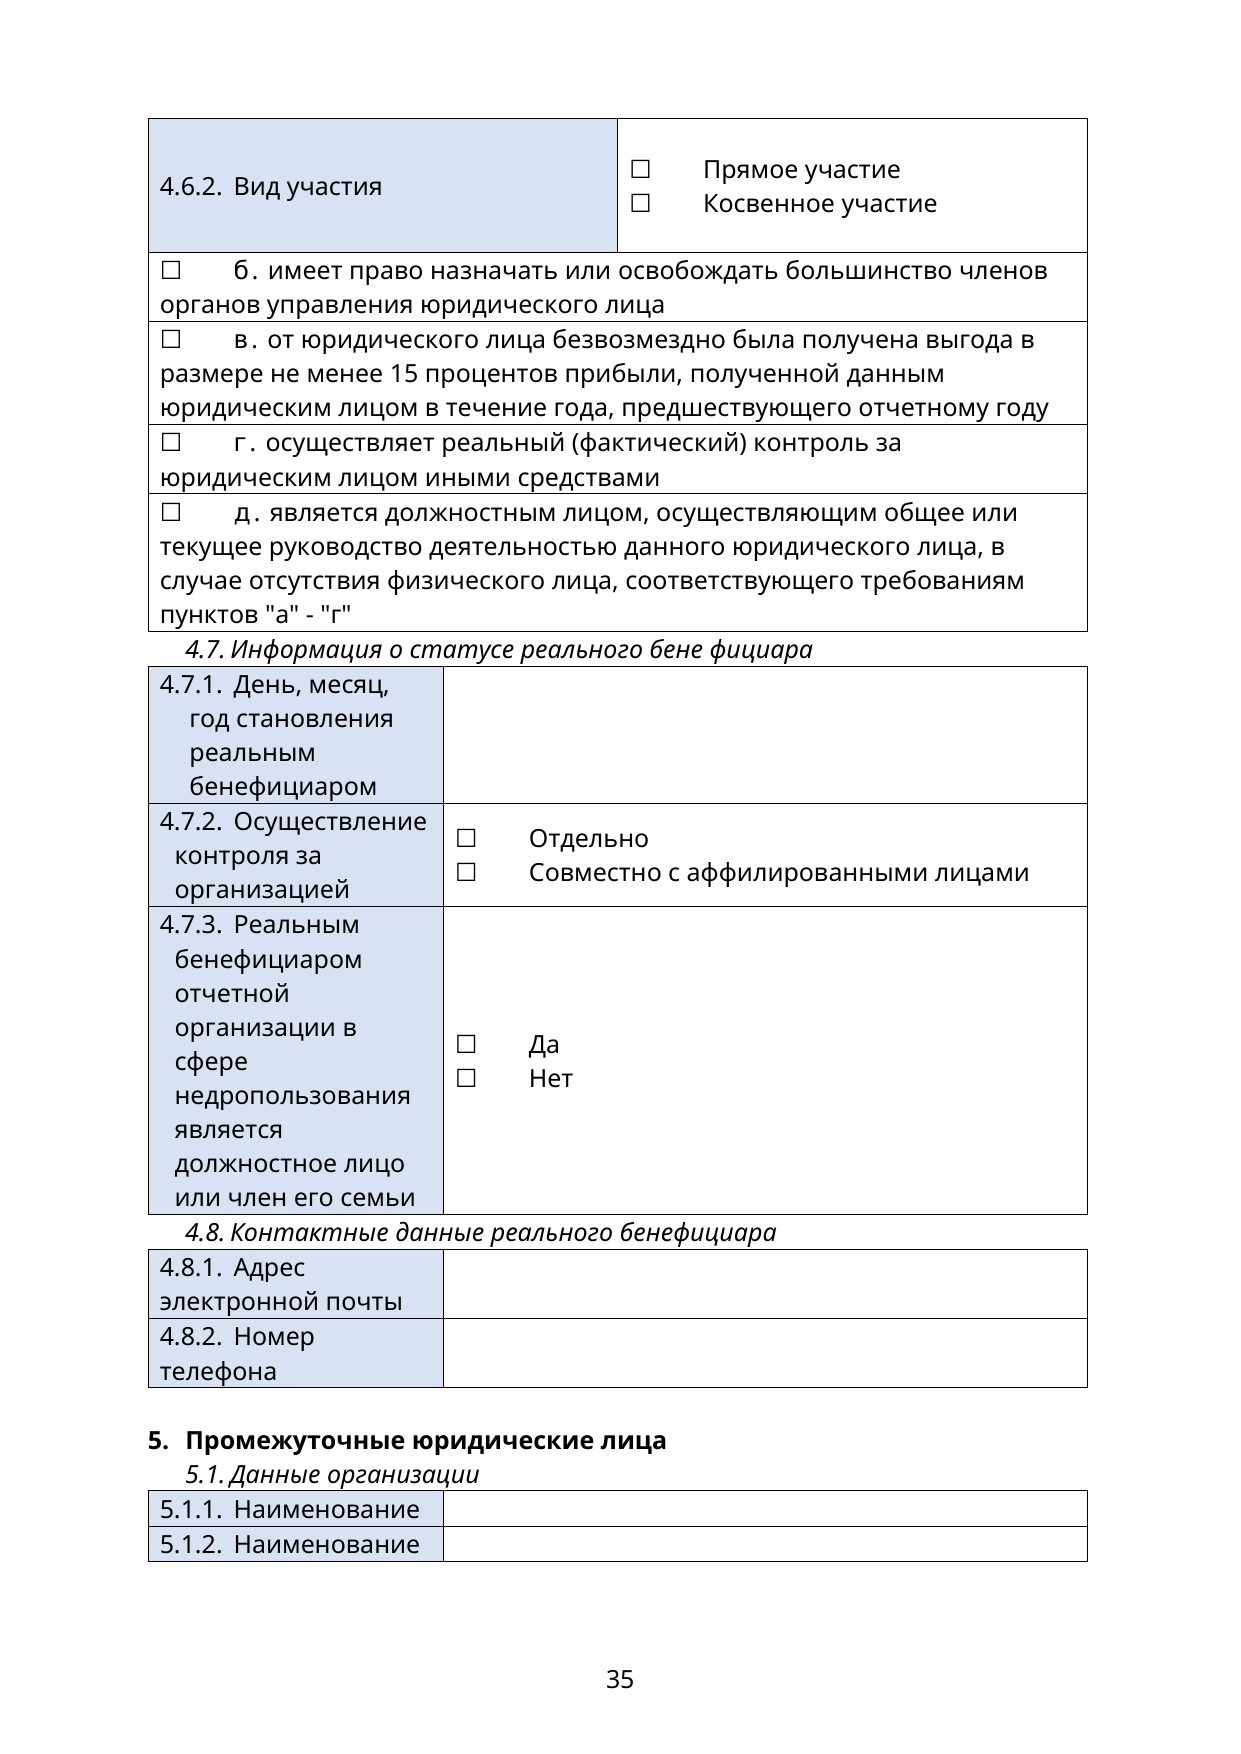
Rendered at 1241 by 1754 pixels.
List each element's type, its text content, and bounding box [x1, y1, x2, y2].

table_header Наименование [149, 1491, 443, 1526]
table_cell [149, 1527, 443, 1561]
table_cell Отдельно Совместно с аффилированными лицами [444, 804, 1087, 906]
table_cell Вид участия [149, 119, 617, 252]
table_cell д․ является должностным лицом, осуществляющим общее или текущее руководство деятельностью данного юридического лица, в случае отсутствия физического лица, соответствующего требованиям пунктов "а" - "г" [149, 494, 1087, 631]
table_header [444, 667, 1087, 803]
list Данные организации [185, 1456, 1092, 1490]
table_header День, месяц, год становления реальным бенефициаром [149, 667, 443, 803]
list Контактные данные реального бенефициара [185, 1215, 1092, 1249]
table_cell в․ от юридического лица безвозмездно была получена выгода в размере не менее 15 процентов прибыли, полученной данным юридическим лицом в течение года, предшествующего отчетному году [149, 322, 1087, 424]
list Промежуточные юридические лица [148, 1422, 1092, 1456]
table_cell Осуществление контроля за организацией [149, 804, 443, 906]
table_cell [444, 1319, 1087, 1387]
table_cell [444, 1527, 1087, 1561]
table_cell Реальным бенефициаром отчетной организации в сфере недропользования является должностное лицо или член его семьи [149, 907, 443, 1214]
table_header Адрес электронной почты [149, 1250, 443, 1318]
table_cell Номер телефона [149, 1319, 443, 1387]
table_header [444, 1491, 1087, 1526]
list Информация о статусе реального бене фициара [185, 632, 1092, 666]
table_cell г․ осуществляет реальный (фактический) контроль за юридическим лицом иными средствами [149, 425, 1087, 493]
table_cell б․ имеет право назначать или освобождать большинство членов органов управления юридического лица [149, 253, 1087, 321]
table_header [444, 1250, 1087, 1318]
table_cell Да Нет [444, 907, 1087, 1214]
table_cell Прямое участие Косвенное участие [618, 119, 1087, 252]
